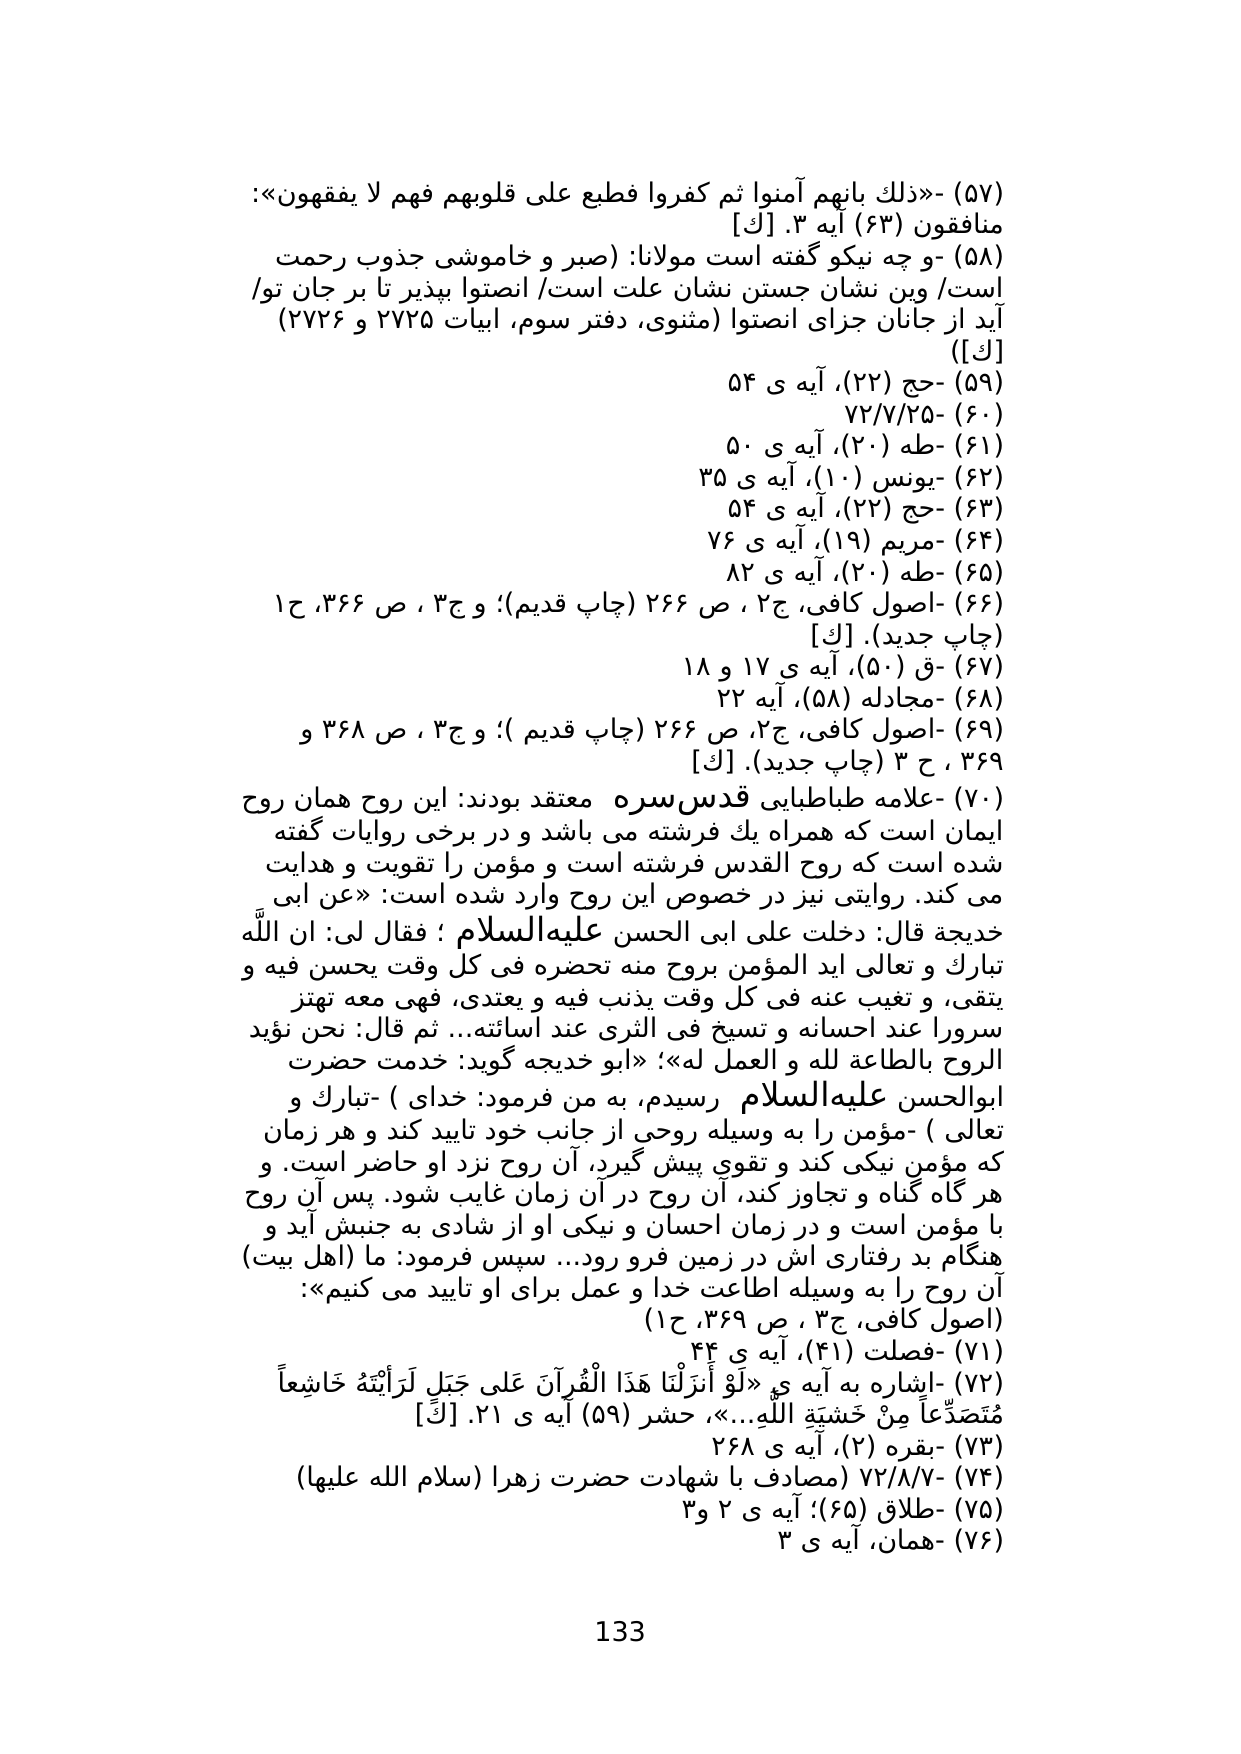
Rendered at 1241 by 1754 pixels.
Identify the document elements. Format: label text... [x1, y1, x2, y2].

text (۷۶) -همان، آيه ى ۳ [236, 1525, 1004, 1556]
text (۷۰) -علامه طباطبايى قدس‌سره معتقد بودند: اين روح همان روح ايمان است كه همراه يك فرشته مى باشد و در برخى روايات گفته شده است كه روح القدس فرشته است و مؤمن را تقويت و هدايت مى كند. روايتى نيز در خصوص اين روح وارد شده است: «عن ابى خديجة قال: دخلت على ابى الحسن عليه‌السلام ؛ فقال لى: ان اللَّه تبارك و تعالى ايد المؤمن بروح منه تحضره فى كل وقت يحسن فيه و يتقى، و تغيب عنه فى كل وقت يذنب فيه و يعتدى، فهى معه تهتز سرورا عند احسانه و تسيخ فى الثرى عند اسائته... ثم قال: نحن نؤيد الروح بالطاعة لله و العمل له»؛ «ابو خديجه گويد: خدمت حضرت ابوالحسن عليه‌السلام رسيدم، به من فرمود: خداى ) -تبارك و تعالى ) -مؤمن را به وسيله روحى از جانب خود تاييد كند و هر زمان كه مؤمن نيكى كند و تقوى پيش گيرد، آن روح نزد او حاضر است. و هر گاه گناه و تجاوز کند، آن روح در آن زمان غايب شود. پس آن روح با مؤمن است و در زمان احسان و نيكى او از شادى به جنبش آيد و هنگام بد رفتارى اش در زمين فرو رود... سپس فرمود: ما (اهل بيت) آن روح را به وسيله اطاعت خدا و عمل براى او تاييد مى كنيم»: (اصول كافى، ج۳ ، ص ۳۶۹، ح۱) [236, 777, 1004, 1335]
text (۶۵) -طه (۲۰)، آيه ى ۸۲ [236, 556, 1004, 587]
text (۷۳) -بقره (۲)، آيه ى ۲۶۸ [236, 1430, 1004, 1462]
text (۵۹) -حج (۲۲)، آيه ى ۵۴ [236, 367, 1004, 398]
text (۶۰) -۷۲/۷/۲۵ [236, 398, 1004, 430]
text (۷۱) -فصلت (۴۱)، آيه ى ۴۴ [236, 1335, 1004, 1367]
text (۶۷) -ق (۵۰)، آيه ى ۱۷ و ۱۸ [236, 651, 1004, 682]
text (۶۱) -طه (۲۰)، آيه ى ۵۰ [236, 430, 1004, 461]
text (۶۳) -حج (۲۲)، آيه ى ۵۴ [236, 493, 1004, 524]
text (۶۲) -يونس (۱۰)، آيه ى ۳۵ [236, 461, 1004, 493]
text (۶۹) -اصول كافى، ج۲، ص ۲۶۶ (چاپ قديم )؛ و ج۳ ، ص ۳۶۸ و ۳۶۹ ، ح ۳ (چاپ جديد). [ك] [236, 714, 1004, 777]
text (۷۴) -۷۲/۸/۷ (مصادف با شهادت حضرت زهرا (سلام الله عليها) [236, 1462, 1004, 1493]
text (۷۵) -طلاق (۶۵)؛ آيه ى ۲ و۳ [236, 1493, 1004, 1525]
text (۵۸) -و چه نيكو گفته است مولانا: (صبر و خاموشى جذوب رحمت است/ وين نشان جستن نشان علت است/ انصتوا بپذير تا بر جان تو/ آيد از جانان جزاى انصتوا (مثنوى، دفتر سوم، ابيات ۲۷۲۵ و ۲۷۲۶) [ك]) [236, 240, 1004, 367]
text (۷۲) -اشاره به آيه ى «لَوْ أَنزَلْنَا هَذَا الْقُرآنَ عَلى جَبَلٍ لَرَأيْتَهُ خَاشِعاً مُتَصَدِّعاً مِنْ خَشيَةِ اللَّهِ...»، حشر (۵۹) آيه ى ۲۱. [ك] [236, 1367, 1004, 1430]
text (۶۶) -اصول كافى، ج۲ ، ص ۲۶۶ (چاپ قديم)؛ و ج۳ ، ص ۳۶۶، ح۱ (چاپ جديد). [ك] [236, 587, 1004, 651]
text (۶۸) -مجادله (۵۸)، آيه ۲۲ [236, 682, 1004, 714]
text (۵۷) -«ذلك بانهم آمنوا ثم كفروا فطبع على قلوبهم فهم لا يفقهون»: منافقون (۶۳) آيه ۳. [ك] [236, 177, 1004, 240]
text (۶۴) -مريم (۱۹)، آيه ى ۷۶ [236, 524, 1004, 556]
